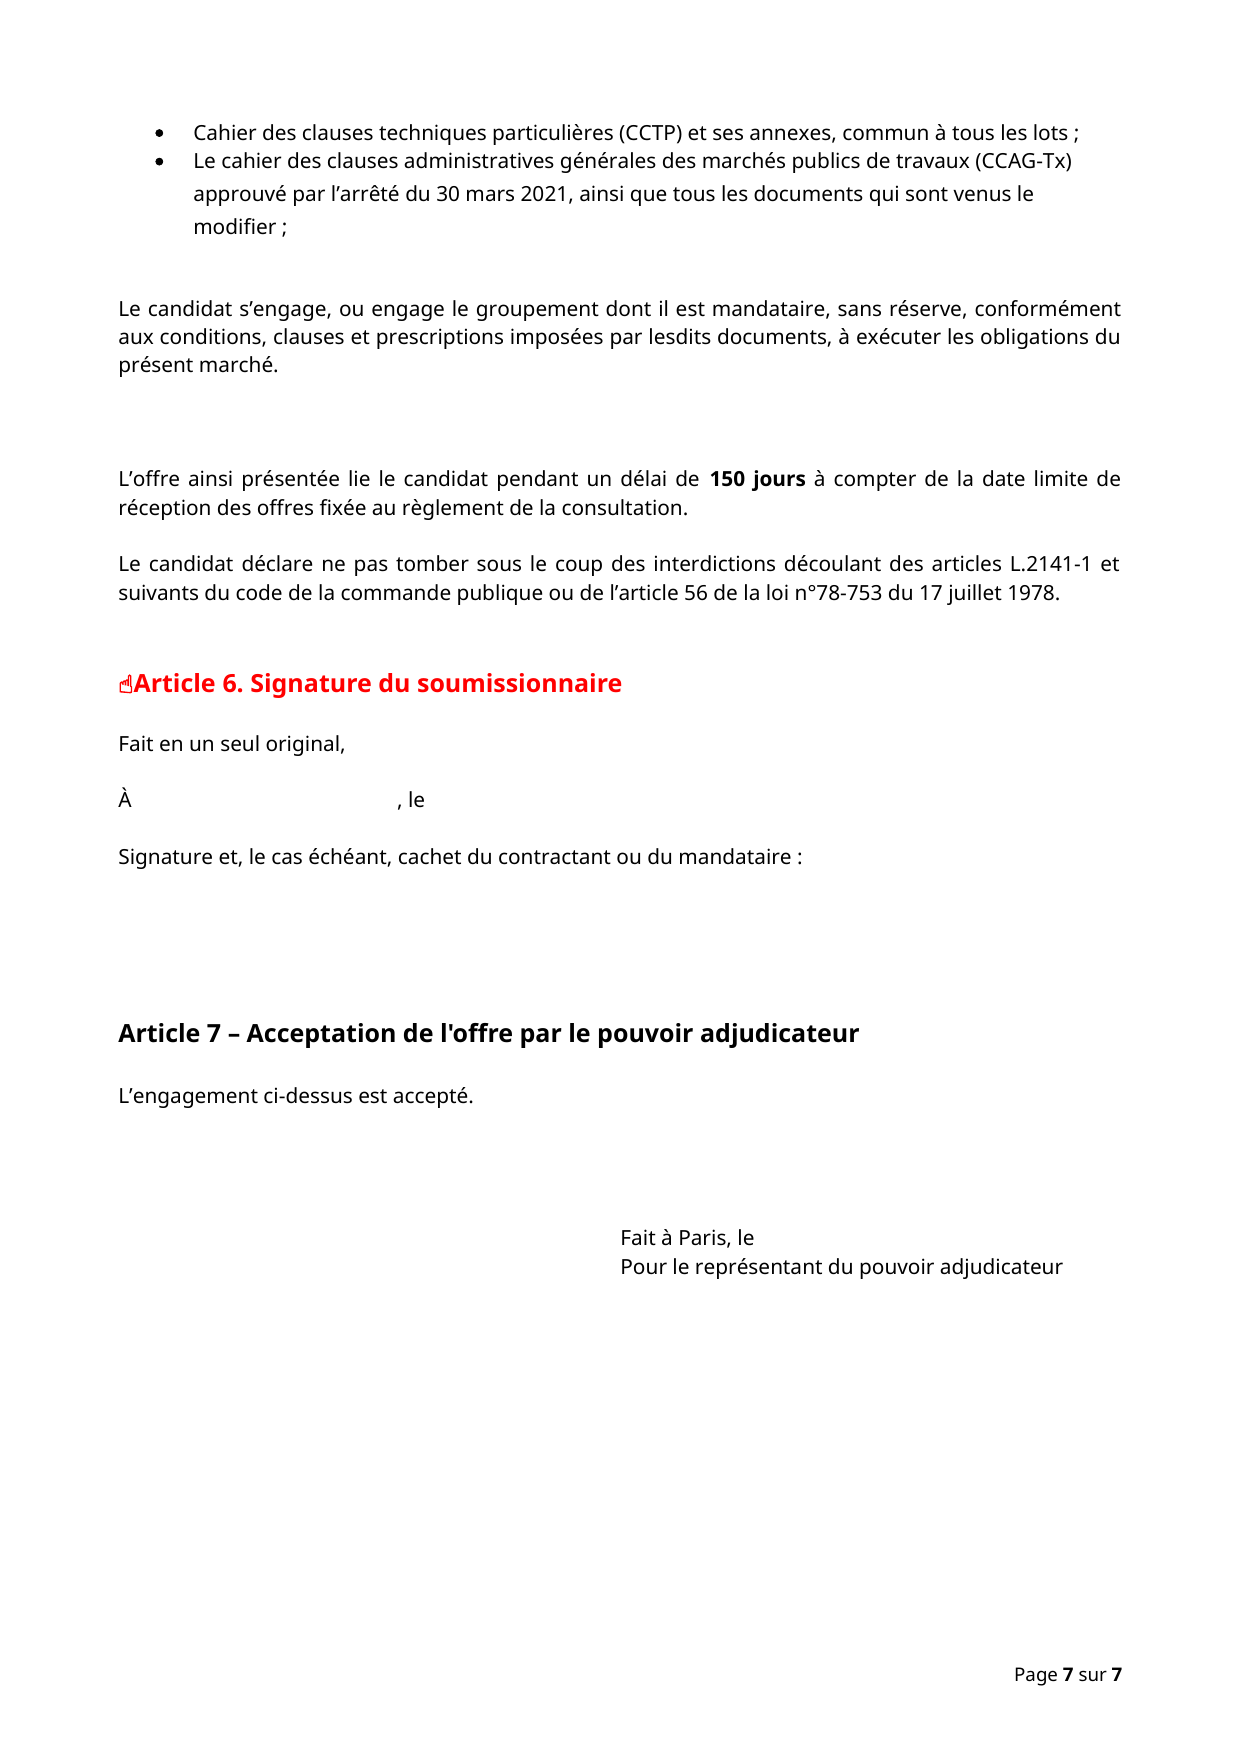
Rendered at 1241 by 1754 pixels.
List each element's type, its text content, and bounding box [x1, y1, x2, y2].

text Fait à Paris, le [118, 1223, 1122, 1252]
text Le candidat s’engage, ou engage le groupement dont il est mandataire, sans réserve, conformément aux conditions, clauses et prescriptions imposées par lesdits documents, à exécuter les obligations du présent marché. [118, 294, 1122, 379]
text À , le [118, 786, 1122, 814]
list Cahier des clauses techniques particulières (CCTP) et ses annexes, commun à tous les lots ; [156, 118, 1122, 147]
text Le candidat déclare ne pas tomber sous le coup des interdictions découlant des articles L.2141-1 et suivants du code de la commande publique ou de l’article 56 de la loi n°78-753 du 17 juillet 1978. [118, 549, 1122, 606]
text L’offre ainsi présentée lie le candidat pendant un délai de 150 jours à compter de la date limite de réception des offres fixée au règlement de la consultation. [118, 464, 1122, 521]
text Pour le représentant du pouvoir adjudicateur [118, 1252, 1122, 1280]
text L’engagement ci-dessus est accepté. [118, 1081, 1090, 1109]
text Signature et, le cas échéant, cachet du contractant ou du mandataire : [118, 842, 1122, 871]
text Article 7 – Acceptation de l'offre par le pouvoir adjudicateur [118, 1016, 1122, 1050]
text Article 6. Signature du soumissionnaire [118, 666, 1122, 700]
text Fait en un seul original, [118, 729, 1122, 757]
list Le cahier des clauses administratives générales des marchés publics de travaux (CCAG-Tx) approuvé par l’arrêté du 30 mars 2021, ainsi que tous les documents qui sont venus le modifier ; [156, 147, 1122, 240]
